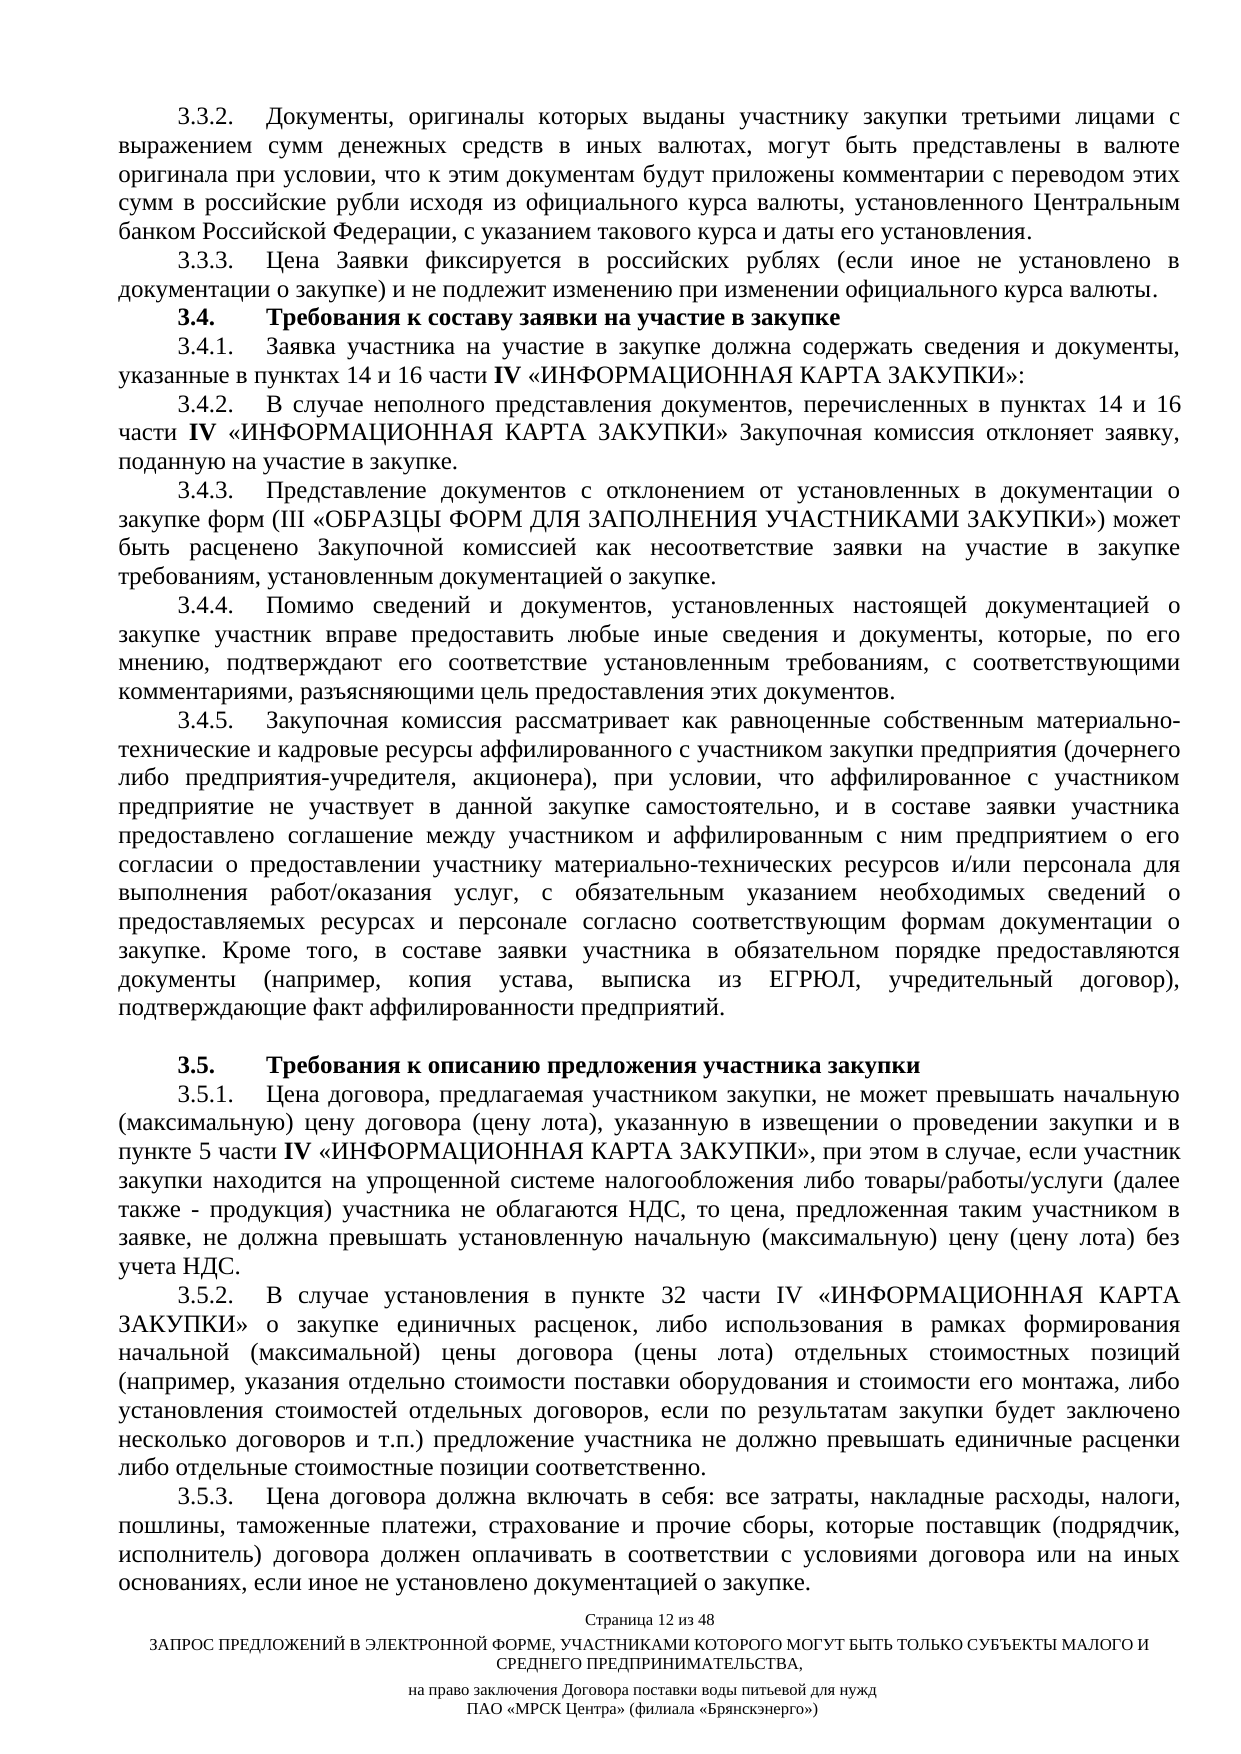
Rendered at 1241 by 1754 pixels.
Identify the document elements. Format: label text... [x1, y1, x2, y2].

subtitle Документы, оригиналы которых выданы участнику закупки третьими лицами с выражением сумм денежных средств в иных валютах, могут быть представлены в валюте оригинала при условии, что к этим документам будут приложены комментарии с переводом этих сумм в российские рубли исходя из официального курса валюты, установленного Центральным банком Российской Федерации, с указанием такового курса и даты его установления. [118, 101, 1181, 245]
subtitle Цена договора должна включать в себя: все затраты, накладные расходы, налоги, пошлины, таможенные платежи, страхование и прочие сборы, которые поставщик (подрядчик, исполнитель) договора должен оплачивать в соответствии с условиями договора или на иных основаниях, если иное не установлено документацией о закупке. [118, 1481, 1181, 1596]
subtitle Помимо сведений и документов, установленных настоящей документацией о закупке участник вправе предоставить любые иные сведения и документы, которые, по его мнению, подтверждают его соответствие установленным требованиям, с соответствующими комментариями, разъясняющими цель предоставления этих документов. [118, 590, 1181, 705]
subtitle Требования к описанию предложения участника закупки [118, 1050, 1181, 1079]
subtitle Цена договора, предлагаемая участником закупки, не может превышать начальную (максимальную) цену договора (цену лота), указанную в извещении о проведении закупки и в пункте 5 части IV «ИНФОРМАЦИОННАЯ КАРТА ЗАКУПКИ», при этом в случае, если участник закупки находится на упрощенной системе налогообложения либо товары/работы/услуги (далее также - продукция) участника не облагаются НДС, то цена, предложенная таким участником в заявке, не должна превышать установленную начальную (максимальную) цену (цену лота) без учета НДС. [118, 1079, 1181, 1280]
subtitle Представление документов с отклонением от установленных в документации о закупке форм (III «ОБРАЗЦЫ ФОРМ ДЛЯ ЗАПОЛНЕНИЯ УЧАСТНИКАМИ ЗАКУПКИ») может быть расценено Закупочной комиссией как несоответствие заявки на участие в закупке требованиям, установленным документацией о закупке. [118, 475, 1181, 590]
subtitle Цена Заявки фиксируется в российских рублях (если иное не установлено в документации о закупке) и не подлежит изменению при изменении официального курса валюты. [118, 245, 1181, 302]
subtitle В случае установления в пункте 32 части IV «ИНФОРМАЦИОННАЯ КАРТА ЗАКУПКИ» о закупке единичных расценок, либо использования в рамках формирования начальной (максимальной) цены договора (цены лота) отдельных стоимостных позиций (например, указания отдельно стоимости поставки оборудования и стоимости его монтажа, либо установления стоимостей отдельных договоров, если по результатам закупки будет заключено несколько договоров и т.п.) предложение участника не должно превышать единичные расценки либо отдельные стоимостные позиции соответственно. [118, 1280, 1181, 1481]
subtitle Заявка участника на участие в закупке должна содержать сведения и документы, указанные в пунктах 14 и 16 части IV «ИНФОРМАЦИОННАЯ КАРТА ЗАКУПКИ»: [118, 331, 1181, 389]
subtitle В случае неполного представления документов, перечисленных в пунктах 14 и 16 части IV «ИНФОРМАЦИОННАЯ КАРТА ЗАКУПКИ» Закупочная комиссия отклоняет заявку, поданную на участие в закупке. [118, 389, 1181, 475]
subtitle Требования к составу заявки на участие в закупке [118, 302, 1181, 331]
subtitle Закупочная комиссия рассматривает как равноценные собственным материально-технические и кадровые ресурсы аффилированного с участником закупки предприятия (дочернего либо предприятия-учредителя, акционера), при условии, что аффилированное с участником предприятие не участвует в данной закупке самостоятельно, и в составе заявки участника предоставлено соглашение между участником и аффилированным с ним предприятием о его согласии о предоставлении участнику материально-технических ресурсов и/или персонала для выполнения работ/оказания услуг, с обязательным указанием необходимых сведений о предоставляемых ресурсах и персонале согласно соответствующим формам документации о закупке. Кроме того, в составе заявки участника в обязательном порядке предоставляются документы (например, копия устава, выписка из ЕГРЮЛ, учредительный договор), подтверждающие факт аффилированности предприятий. [118, 705, 1181, 1021]
